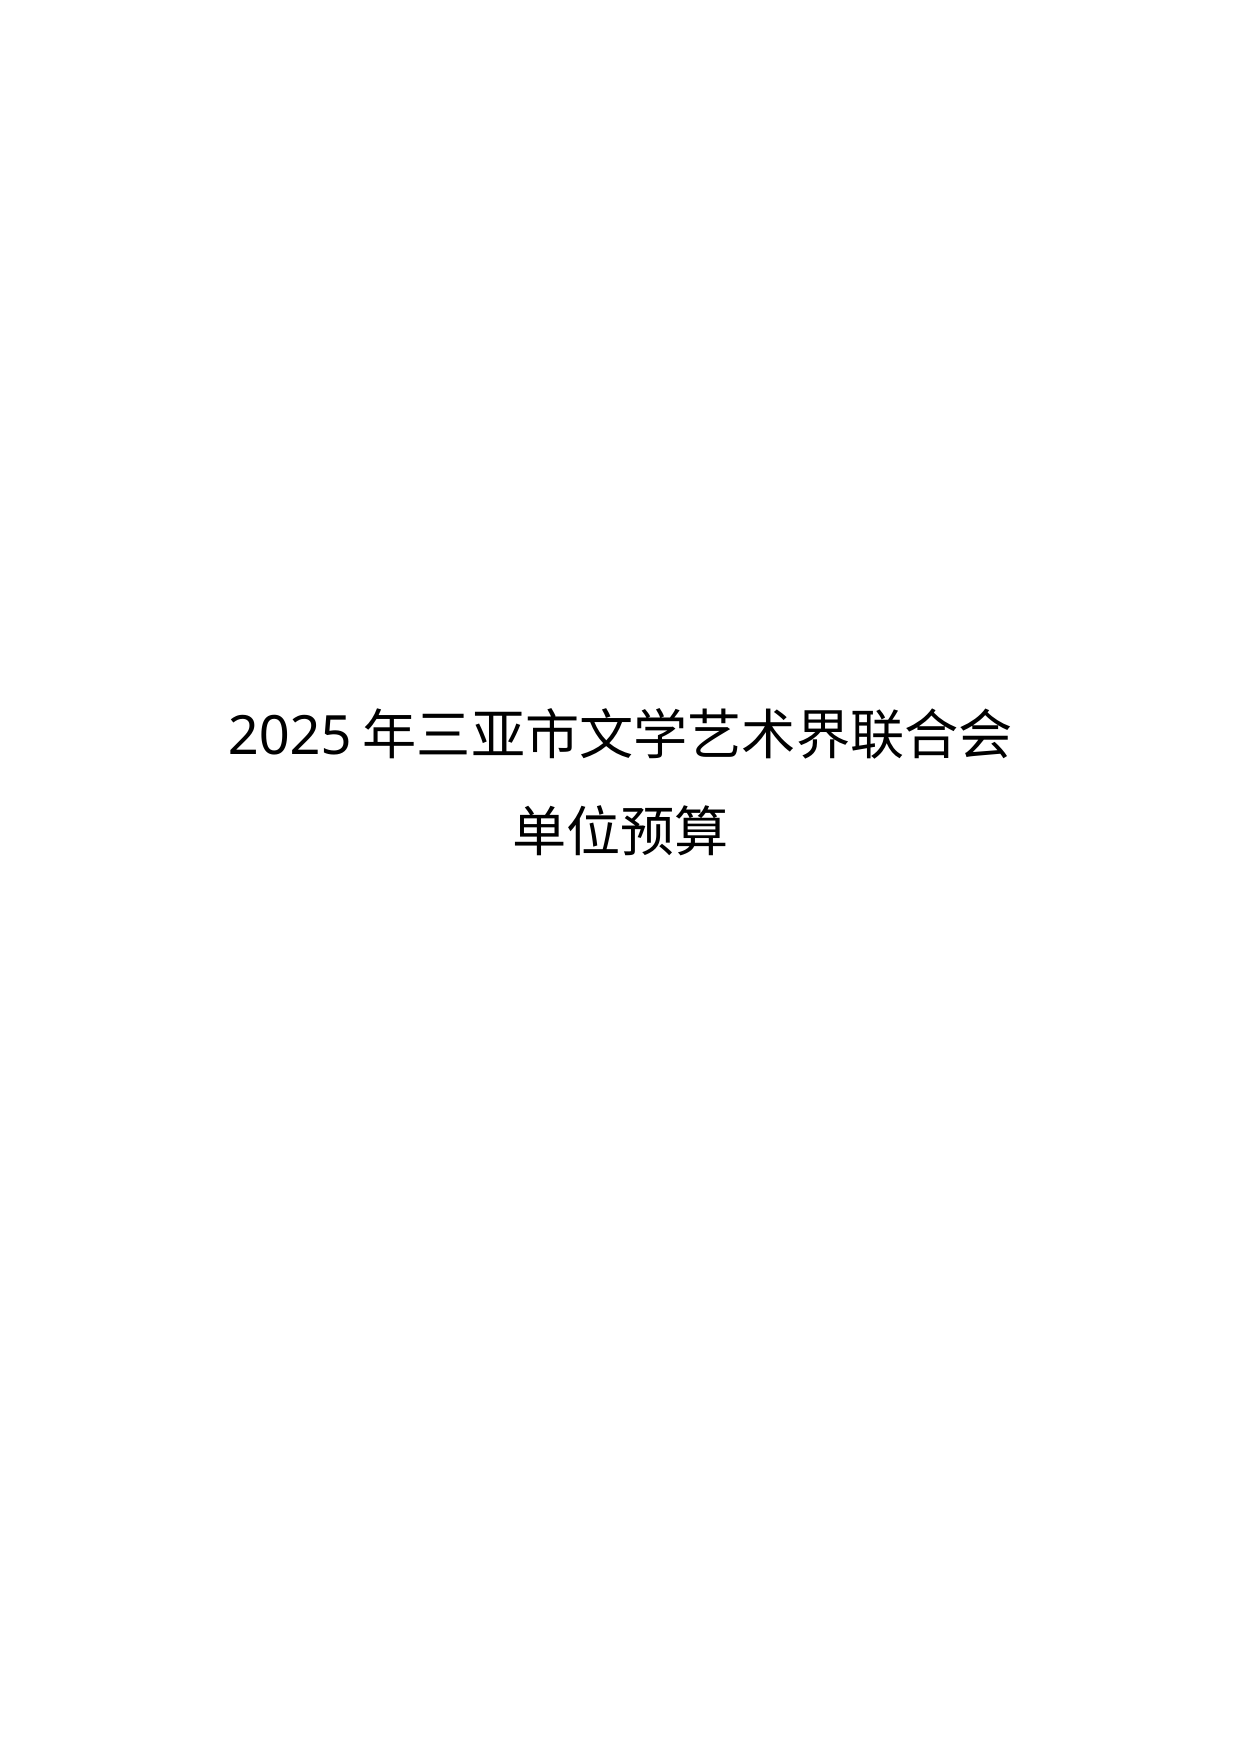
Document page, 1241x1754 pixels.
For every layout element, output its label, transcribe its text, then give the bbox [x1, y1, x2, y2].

text 单位预算 [187, 779, 1053, 877]
text 2025年三亚市文学艺术界联合会 [187, 682, 1053, 779]
